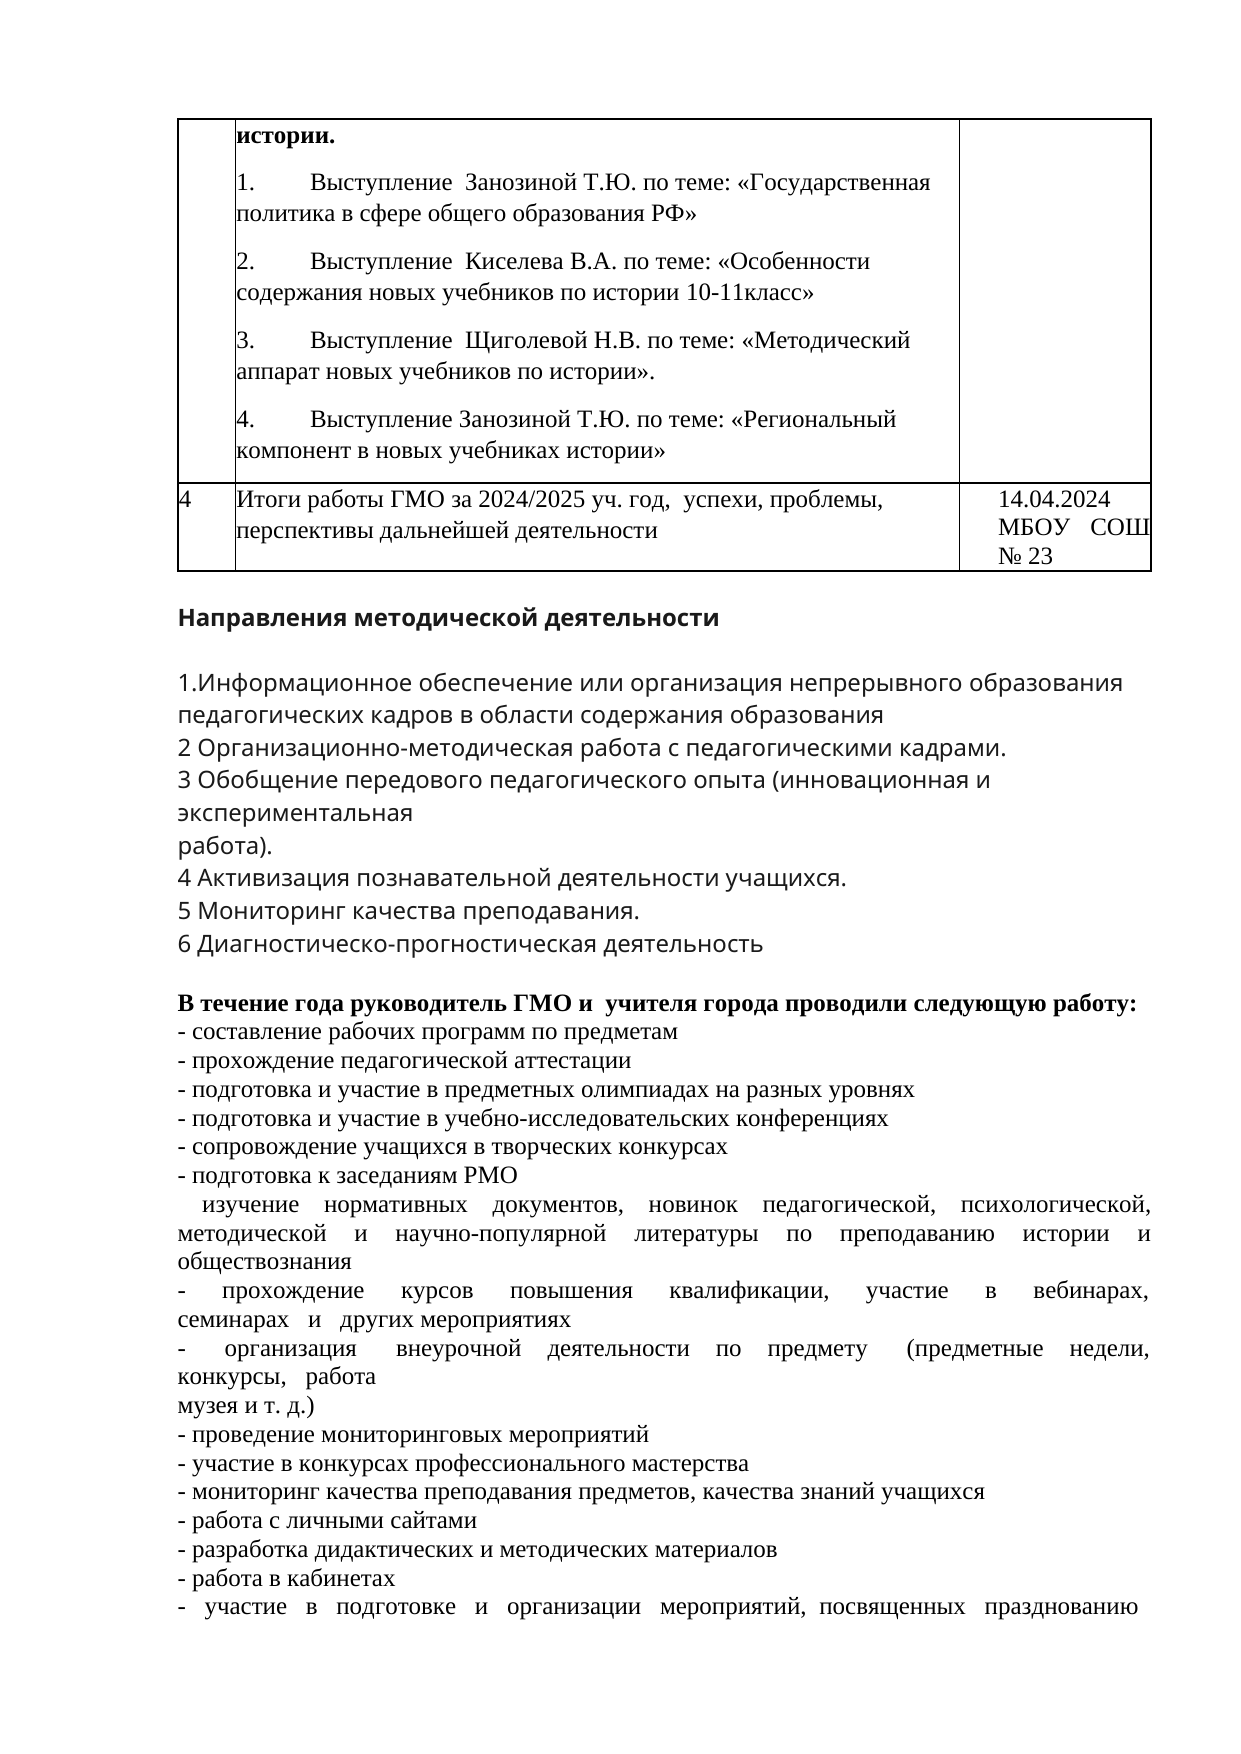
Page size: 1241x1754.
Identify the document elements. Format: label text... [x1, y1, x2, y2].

text - участие в подготовке и организации мероприятий, посвященных празднованию [177, 1591, 1152, 1620]
table_cell 4 [179, 484, 235, 570]
text - разработка дидактических и методических материалов [177, 1534, 1152, 1563]
text - мониторинг качества преподавания предметов, качества знаний учащихся [177, 1476, 1152, 1505]
table_cell 3 [179, 120, 235, 482]
text В течение года руководитель ГМО и учителя города проводили следующую работу: [177, 988, 1152, 1016]
table_cell Итоги работы ГМО за 2024/2025 уч. год, успехи, проблемы, перспективы дальнейшей деятельности [236, 484, 959, 570]
text педагогических кадров в области содержания образования [177, 698, 1152, 731]
text Направления методической деятельности [177, 600, 1152, 633]
text - работа в кабинетах [177, 1563, 1152, 1591]
text - подготовка и участие в учебно-исследовательских конференциях [177, 1103, 1152, 1131]
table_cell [960, 120, 1150, 482]
text 2 Организационно-методическая работа с педагогическими кадрами. [177, 731, 1152, 763]
text изучение нормативных документов, новинок педагогической, психологической, методической и научно-популярной литературы по преподаванию истории и обществознания [177, 1189, 1152, 1275]
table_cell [236, 120, 959, 482]
text работа). [177, 828, 1152, 861]
text 3 Обобщение передового педагогического опыта (инновационная и экспериментальная [177, 763, 1152, 828]
text - прохождение курсов повышения квалификации, участие в вебинарах, семинарах и других мероприятиях [177, 1275, 1152, 1333]
text 1.Информационное обеспечение или организация непрерывного образования [177, 666, 1152, 698]
text - участие в конкурсах профессионального мастерства [177, 1448, 1152, 1476]
text 6 Диагностическо-прогностическая деятельность [177, 926, 1152, 959]
text музея и т. д.) [177, 1390, 1152, 1419]
text - работа с личными сайтами [177, 1505, 1152, 1534]
text - проведение мониторинговых мероприятий [177, 1419, 1152, 1448]
text 4 Активизация познавательной деятельности учащихся. [177, 861, 1152, 894]
text - сопровождение учащихся в творческих конкурсах [177, 1131, 1152, 1160]
table_cell 14.04.2024 МБОУ СОШ № 23 [960, 484, 1150, 570]
text - прохождение педагогической аттестации [177, 1045, 1152, 1074]
text 5 Мониторинг качества преподавания. [177, 894, 1152, 926]
text - подготовка и участие в предметных олимпиадах на разных уровнях [177, 1074, 1152, 1103]
text - составление рабочих программ по предметам [177, 1016, 1152, 1045]
text - подготовка к заседаниям РМО [177, 1160, 1152, 1189]
text - организация внеурочной деятельности по предмету (предметные недели, конкурсы, работа [177, 1333, 1152, 1390]
